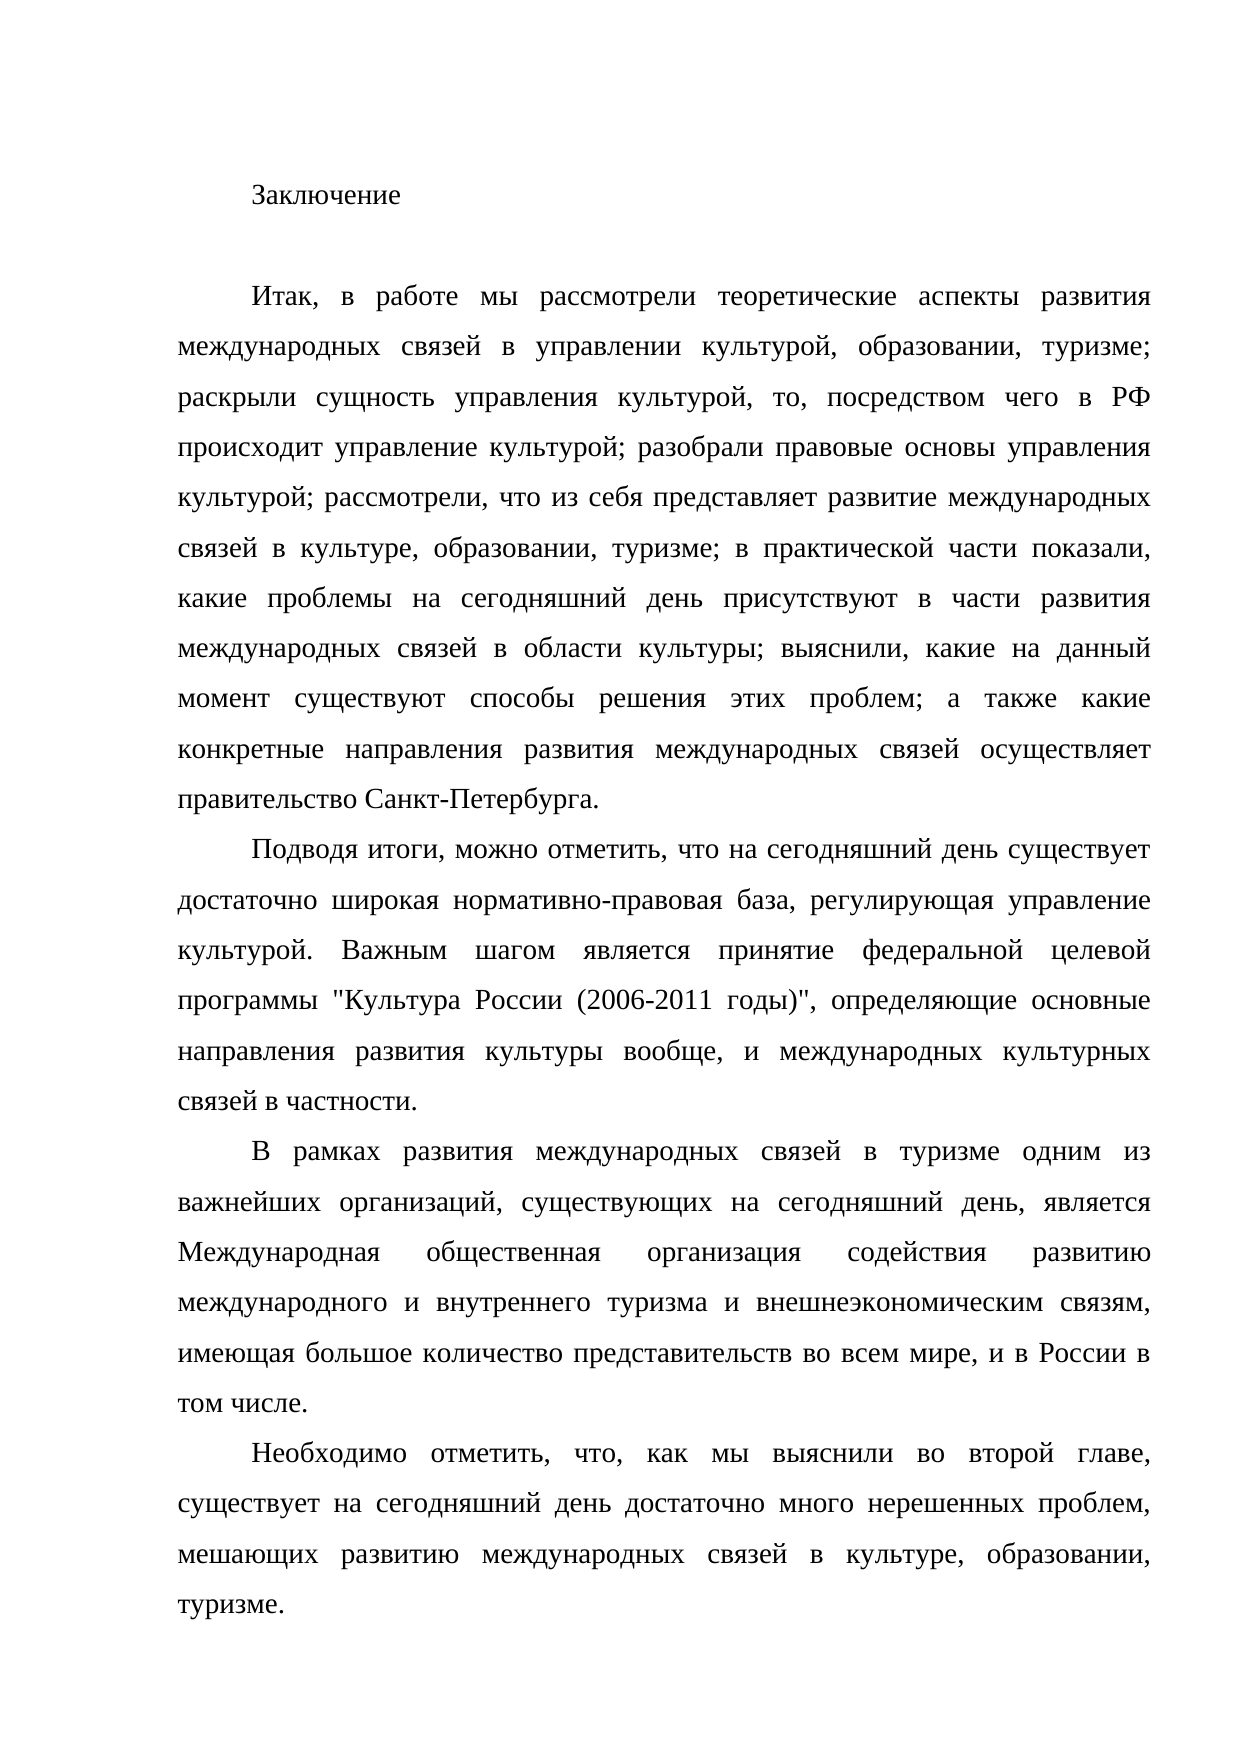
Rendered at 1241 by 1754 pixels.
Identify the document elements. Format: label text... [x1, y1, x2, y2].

text Необходимо отметить, что, как мы выяснили во второй главе, существует на сегодняшний день достаточно много нерешенных проблем, мешающих развитию международных связей в культуре, образовании, туризме. [177, 1435, 1152, 1620]
text В рамках развития международных связей в туризме одним из важнейших организаций, существующих на сегодняшний день, является Международная общественная организация содействия развитию международного и внутреннего туризма и внешнеэкономическим связям, имеющая большое количество представительств во всем мире, и в России в том числе. [177, 1133, 1152, 1418]
text Подводя итоги, можно отметить, что на сегодняшний день существует достаточно широкая нормативно-правовая база, регулирующая управление культурой. Важным шагом является принятие федеральной целевой программы "Культура России (2006-2011 годы)", определяющие основные направления развития культуры вообще, и международных культурных связей в частности. [177, 832, 1152, 1117]
text Заключение [177, 177, 1152, 211]
text Итак, в работе мы рассмотрели теоретические аспекты развития международных связей в управлении культурой, образовании, туризме; раскрыли сущность управления культурой, то, посредством чего в РФ происходит управление культурой; разобрали правовые основы управления культурой; рассмотрели, что из себя представляет развитие международных связей в культуре, образовании, туризме; в практической части показали, какие проблемы на сегодняшний день присутствуют в части развития международных связей в области культуры; выяснили, какие на данный момент существуют способы решения этих проблем; а также какие конкретные направления развития международных связей осуществляет правительство Санкт-Петербурга. [177, 278, 1152, 815]
